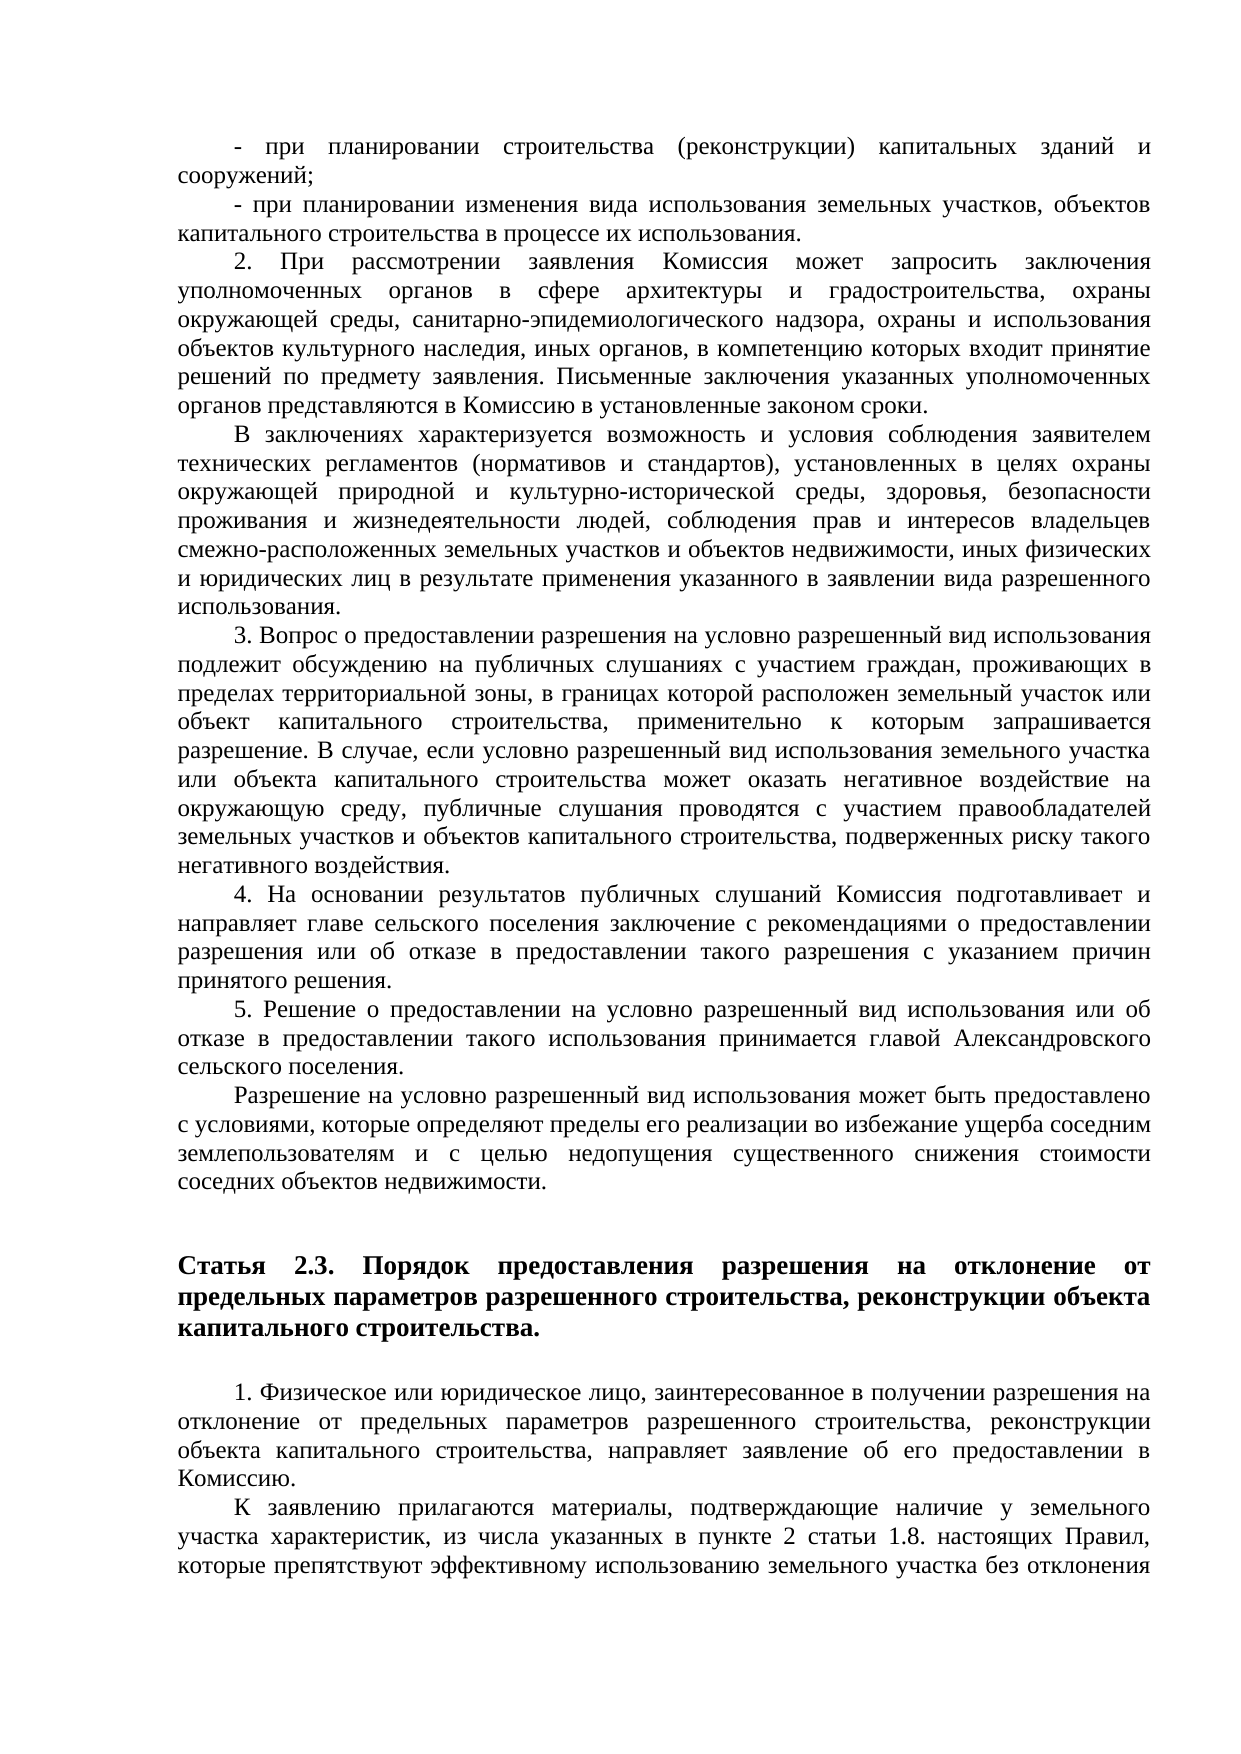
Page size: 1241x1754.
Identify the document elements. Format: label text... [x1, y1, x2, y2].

text 5. Решение о предоставлении на условно разрешенный вид использования или об отказе в предоставлении такого использования принимается главой Александровского сельского поселения. [177, 994, 1152, 1080]
text 3. Вопрос о предоставлении разрешения на условно разрешенный вид использования подлежит обсуждению на публичных слушаниях с участием граждан, проживающих в пределах территориальной зоны, в границах которой расположен земельный участок или объект капитального строительства, применительно к которым запрашивается разрешение. В случае, если условно разрешенный вид использования земельного участка или объекта капитального строительства может оказать негативное воздействие на окружающую среду, публичные слушания проводятся с участием правообладателей земельных участков и объектов капитального строительства, подверженных риску такого негативного воздействия. [177, 620, 1152, 879]
text Разрешение на условно разрешенный вид использования может быть предоставлено с условиями, которые определяют пределы его реализации во избежание ущерба соседним землепользователям и с целью недопущения существенного снижения стоимости соседних объектов недвижимости. [177, 1080, 1152, 1195]
text 2. При рассмотрении заявления Комиссия может запросить заключения уполномоченных органов в сфере архитектуры и градостроительства, охраны окружающей среды, санитарно-эпидемиологического надзора, охраны и использования объектов культурного наследия, иных органов, в компетенцию которых входит принятие решений по предмету заявления. Письменные заключения указанных уполномоченных органов представляются в Комиссию в установленные законом сроки. [177, 246, 1152, 419]
list Статья 2.3. Порядок предоставления разрешения на отклонение от предельных параметров разрешенного строительства, реконструкции объекта капитального строительства. [177, 1249, 1152, 1342]
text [177, 1492, 1152, 1578]
text 1. Физическое или юридическое лицо, заинтересованное в получении разрешения на отклонение от предельных параметров разрешенного строительства, реконструкции объекта капитального строительства, направляет заявление об его предоставлении в Комиссию. [177, 1377, 1152, 1492]
text В заключениях характеризуется возможность и условия соблюдения заявителем технических регламентов (нормативов и стандартов), установленных в целях охраны окружающей природной и культурно-исторической среды, здоровья, безопасности проживания и жизнедеятельности людей, соблюдения прав и интересов владельцев смежно-расположенных земельных участков и объектов недвижимости, иных физических и юридических лиц в результате применения указанного в заявлении вида разрешенного использования. [177, 419, 1152, 620]
text 4. На основании результатов публичных слушаний Комиссия подготавливает и направляет главе сельского поселения заключение с рекомендациями о предоставлении разрешения или об отказе в предоставлении такого разрешения с указанием причин принятого решения. [177, 879, 1152, 994]
text - при планировании строительства (реконструкции) капитальных зданий и сооружений; [177, 131, 1152, 189]
text - при планировании изменения вида использования земельных участков, объектов капитального строительства в процессе их использования. [177, 189, 1152, 246]
